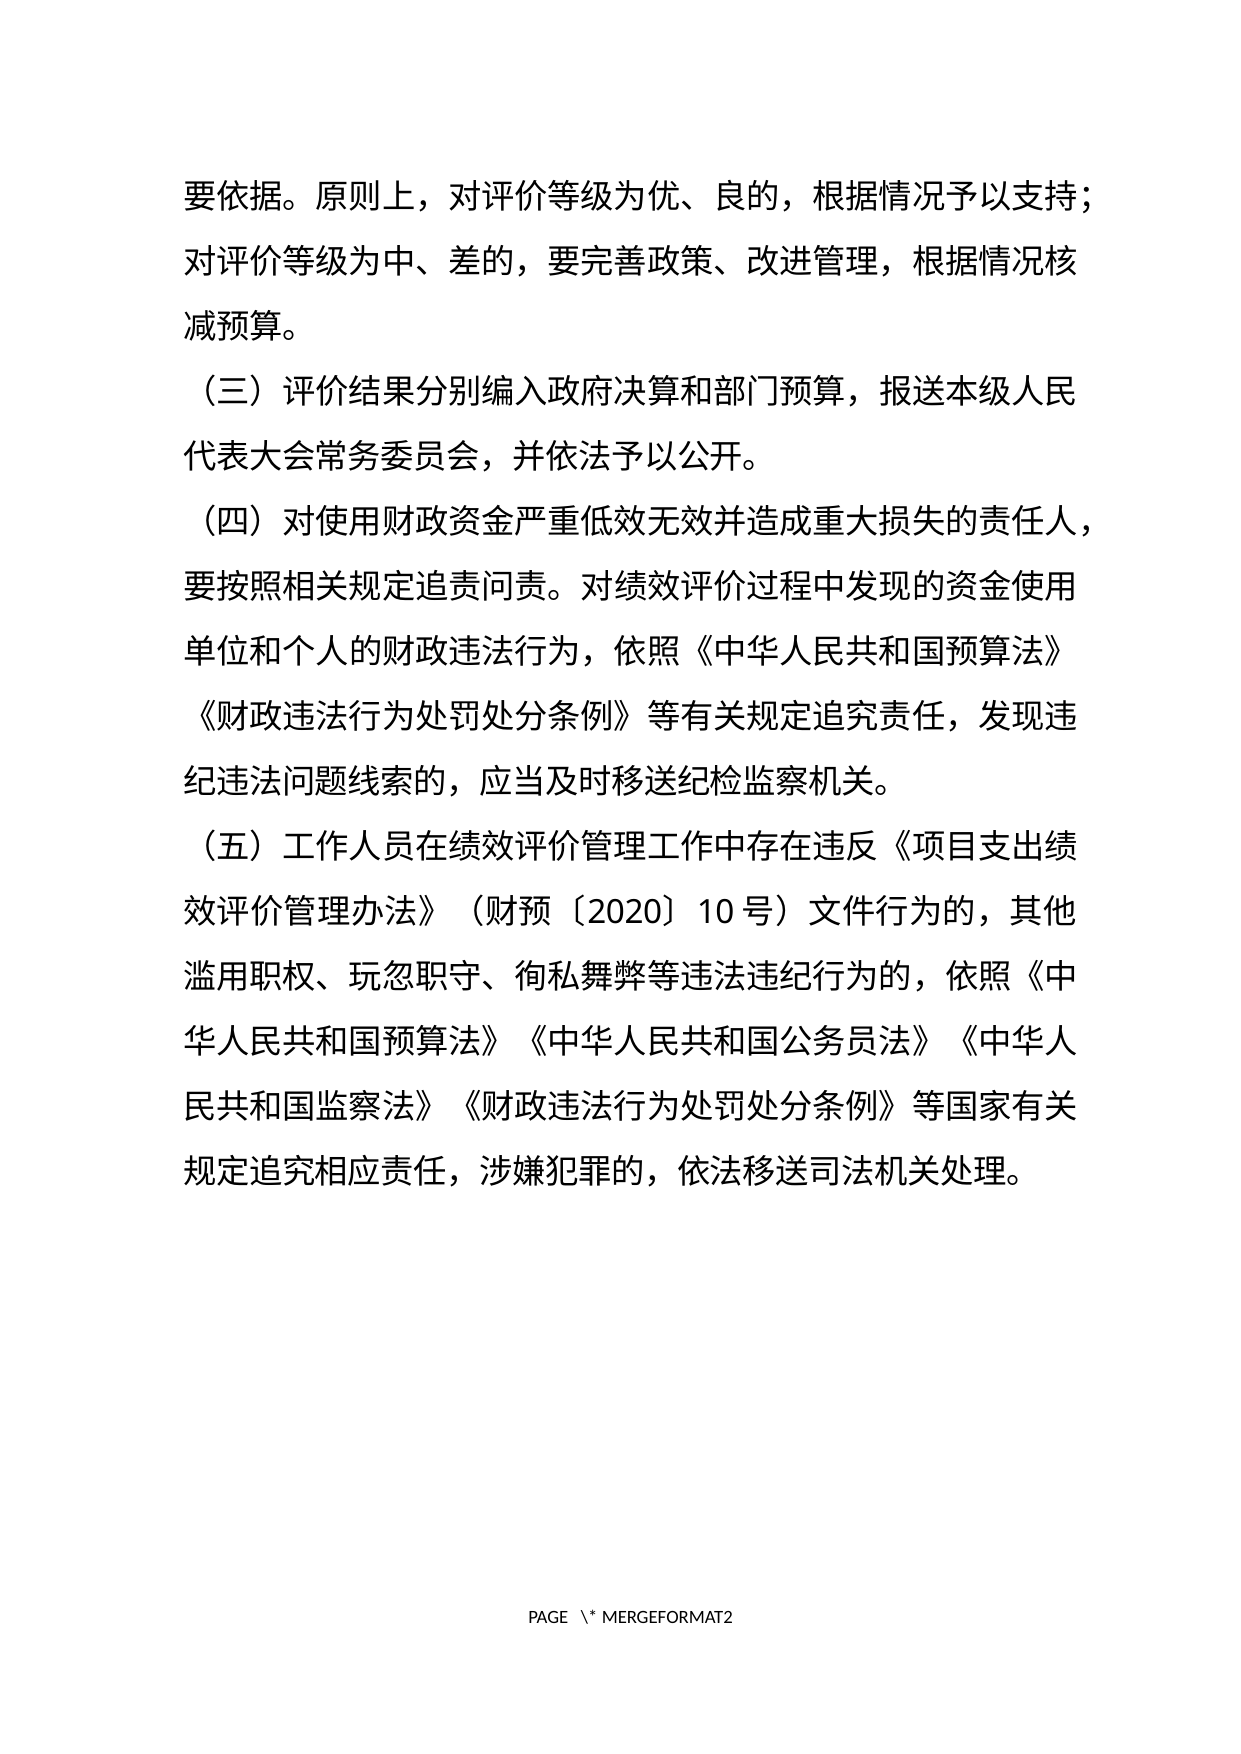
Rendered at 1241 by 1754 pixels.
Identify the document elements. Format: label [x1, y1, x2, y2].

text [183, 162, 1078, 1202]
